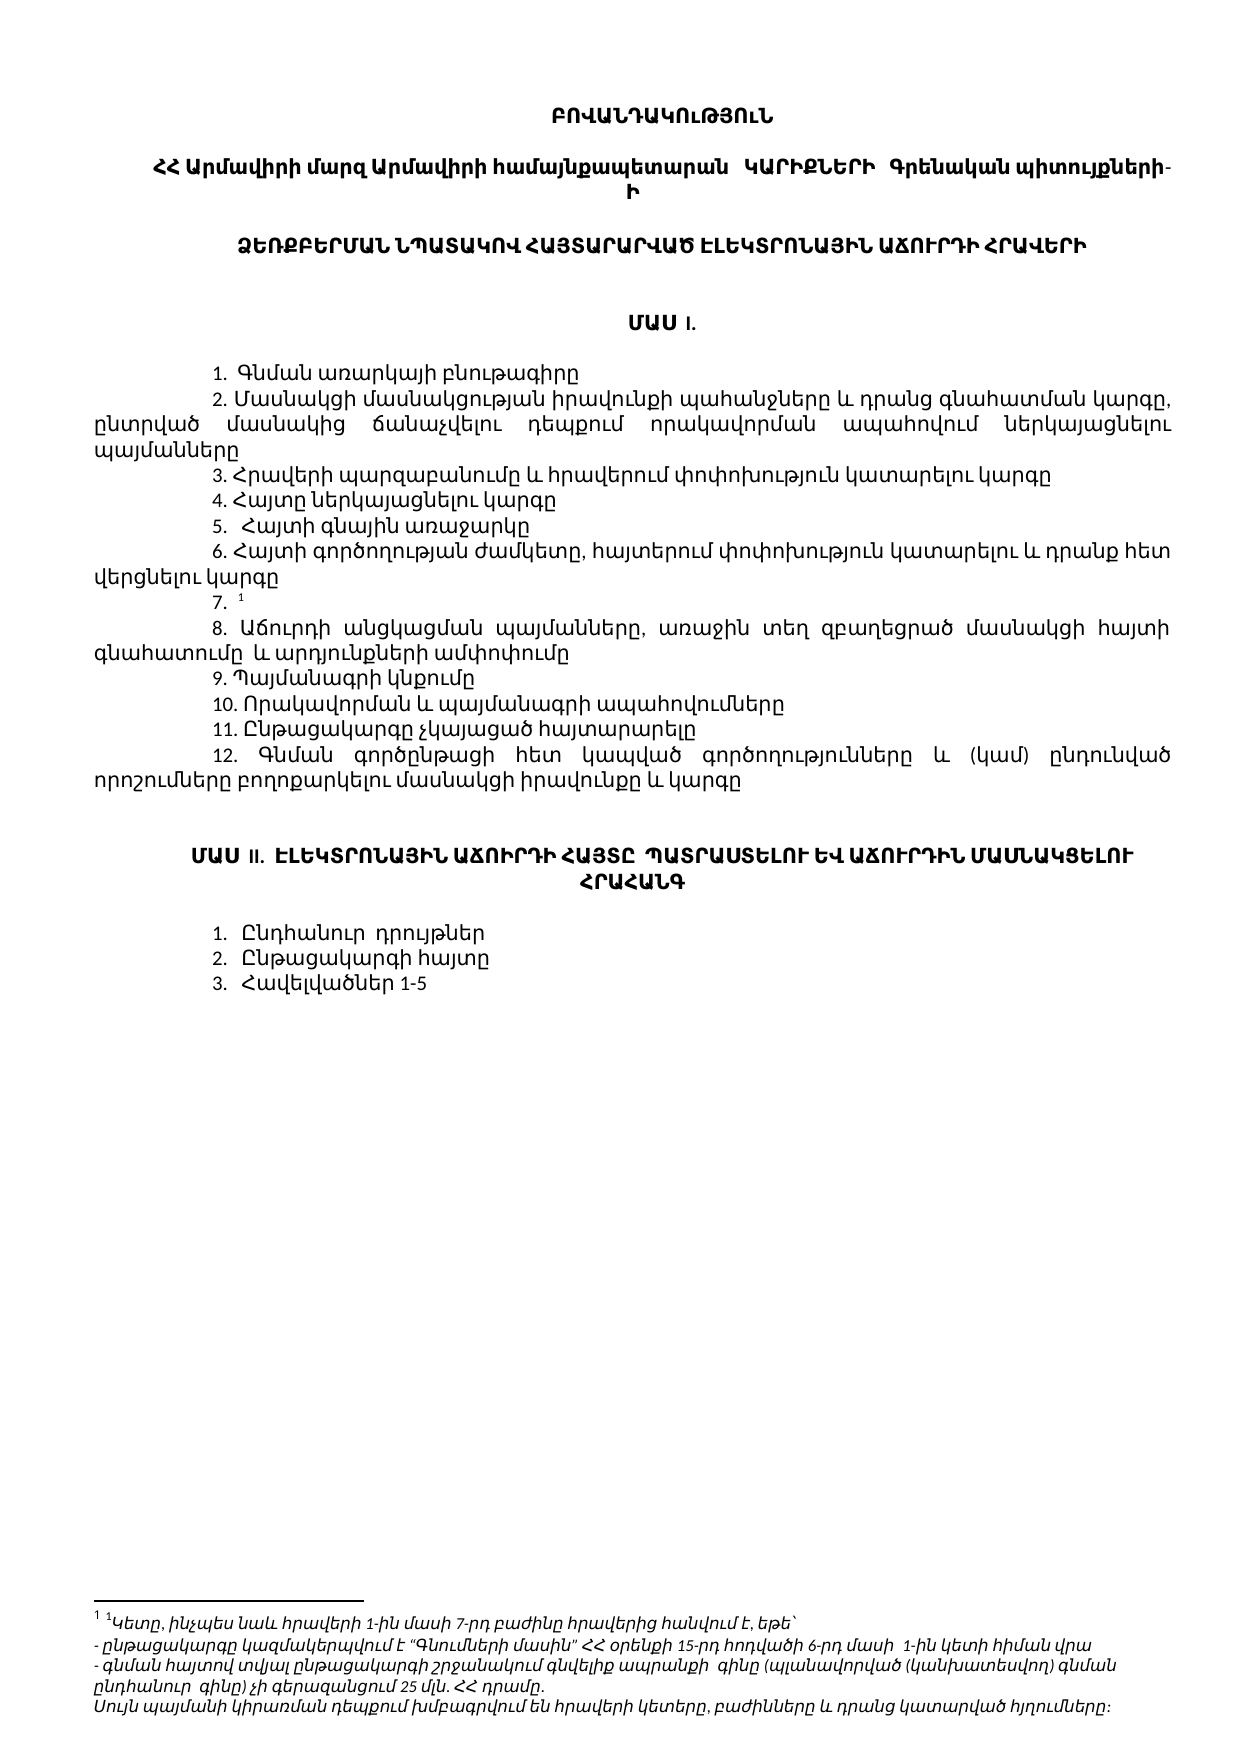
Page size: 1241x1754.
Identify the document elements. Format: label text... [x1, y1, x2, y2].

text 2. Ընթացակարգի հայտը [94, 945, 1171, 971]
text ՄԱՍ II. ԷԼԵԿՏՐՈՆԱՅԻՆ ԱՃՈԻՐԴԻ ՀԱՅՏԸ ՊԱՏՐԱՍՏԵԼՈՒ ԵՎ ԱՃՈՒՐԴԻՆ ՄԱՍՆԱԿՑԵԼՈՒ ՀՐԱՀԱՆԳ [94, 843, 1171, 894]
text ԲՈՎԱՆԴԱԿՈւԹՅՈւՆ [94, 103, 1171, 128]
text 10. Որակավորման և պայմանագրի ապահովումները [94, 691, 1171, 716]
text 12. Գնման գործընթացի հետ կապված գործողությունները և (կամ) ընդունված որոշումները բողոքարկելու մասնակցի իրավունքը և կարգը [94, 742, 1171, 793]
text 1. Գնման առարկայի բնութագիրը [94, 361, 1171, 386]
text 2. Մասնակցի մասնակցության իրավունքի պահանջները և դրանց գնահատման կարգը, ընտրված մասնակից ճանաչվելու դեպքում որակավորման ապահովում ներկայացնելու պայմանները [94, 386, 1171, 462]
text 5. Հայտի գնային առաջարկը [94, 513, 1171, 538]
text 7. 1 [94, 589, 1171, 615]
text 8. Աճուրդի անցկացման պայմանները, առաջին տեղ զբաղեցրած մասնակցի հայտի գնահատումը և արդյունքների ամփոփումը [94, 615, 1171, 666]
text ՄԱՍ I. [94, 310, 1171, 335]
text 3. Հրավերի պարզաբանումը և հրավերում փոփոխություն կատարելու կարգը [94, 462, 1171, 488]
text 6. Հայտի գործողության ժամկետը, հայտերում փոփոխություն կատարելու և դրանք հետ վերցնելու կարգը [94, 538, 1171, 589]
text 4. Հայտը ներկայացնելու կարգը [94, 488, 1171, 513]
text 3. Հավելվածներ 1-5 [94, 971, 1171, 996]
text 1. Ընդհանուր դրույթներ [94, 920, 1171, 945]
text 9. Պայմանագրի կնքումը [94, 666, 1171, 691]
text ՀՀ Արմավիրի մարզ Արմավիրի համայնքապետարան ԿԱՐԻՔՆԵՐԻ Գրենական պիտույքների-Ի [94, 154, 1171, 205]
text 11. Ընթացակարգը չկայացած հայտարարելը [94, 716, 1171, 742]
text ՁԵՌՔԲԵՐՄԱՆ ՆՊԱՏԱԿՈՎ ՀԱՅՏԱՐԱՐՎԱԾ ԷԼԵԿՏՐՈՆԱՅԻՆ ԱՃՈՒՐԴԻ ՀՐԱՎԵՐԻ [94, 233, 1171, 259]
